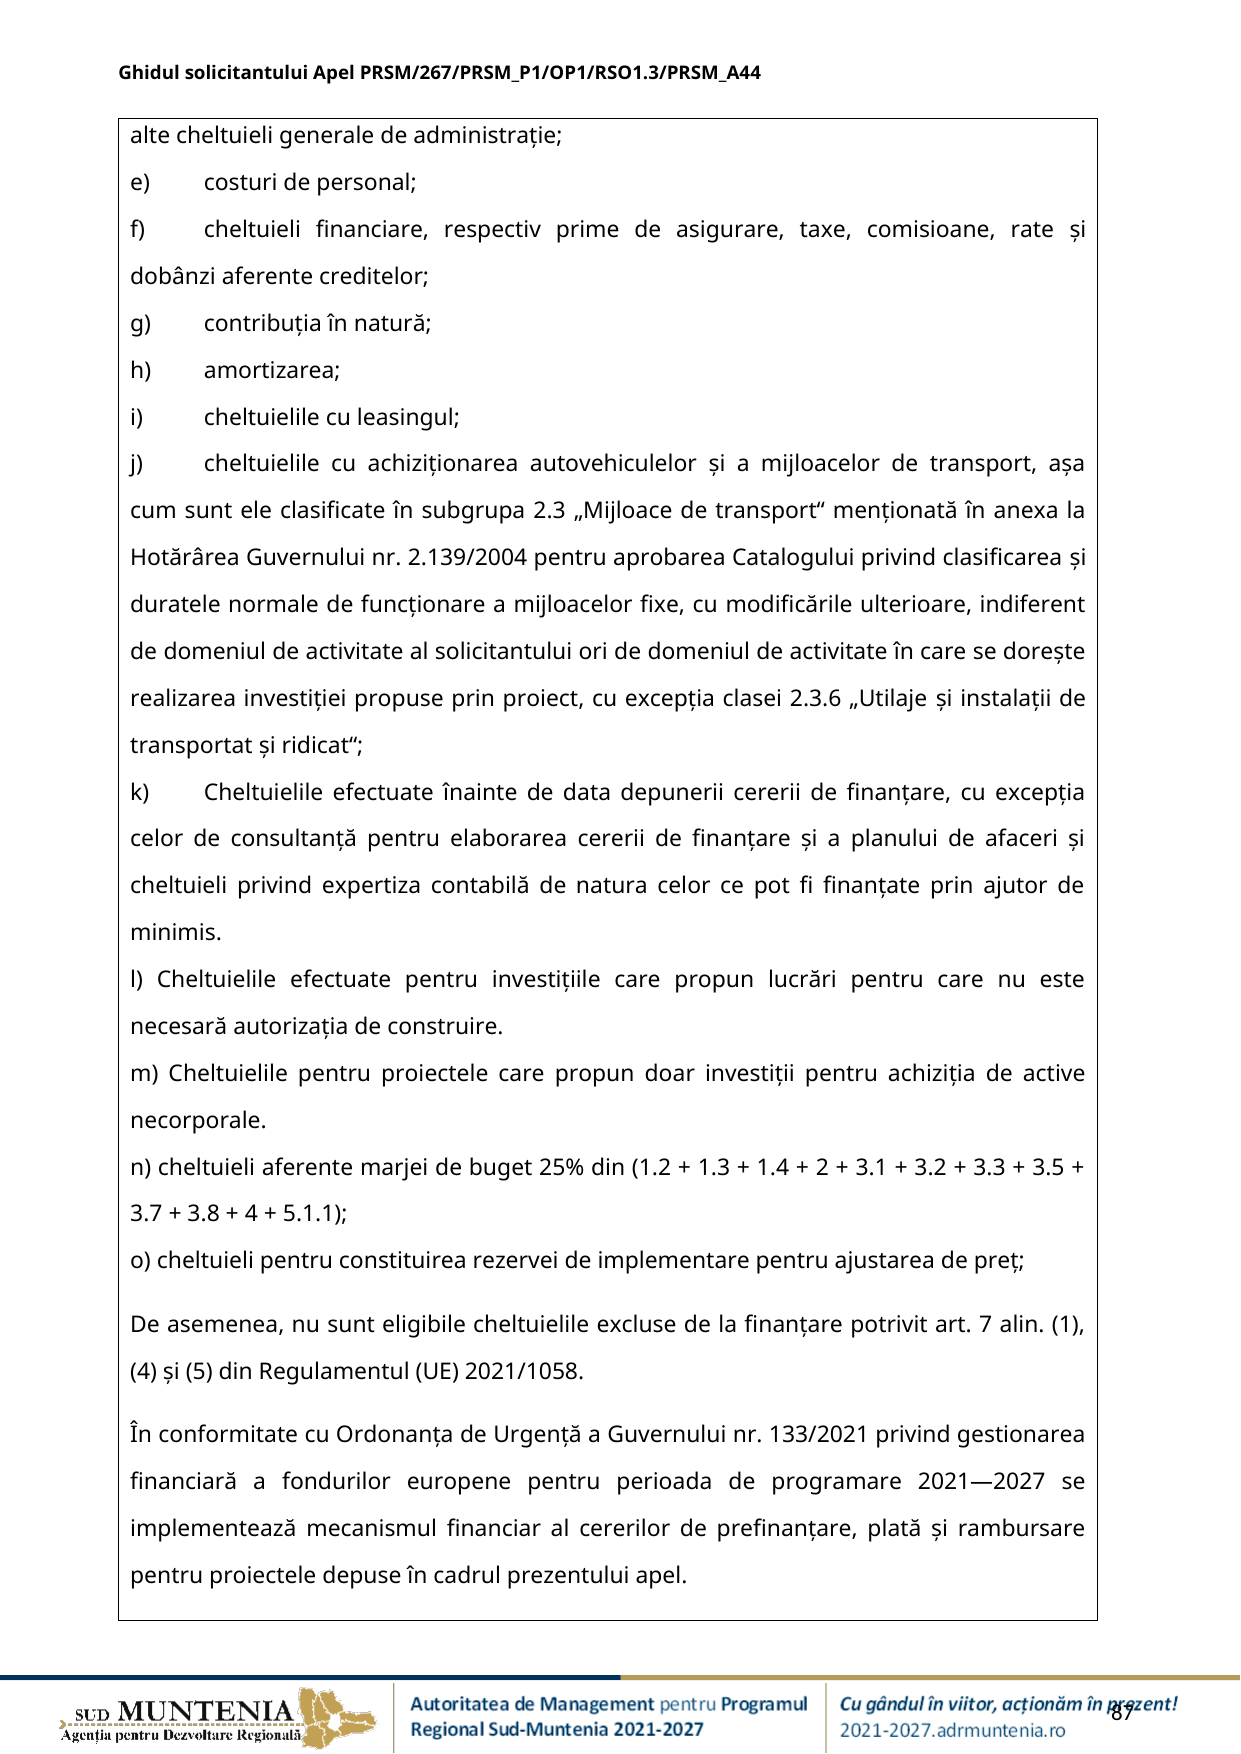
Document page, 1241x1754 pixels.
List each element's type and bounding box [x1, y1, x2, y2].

table_header [119, 119, 1097, 1620]
picture [0, 1675, 1241, 1754]
